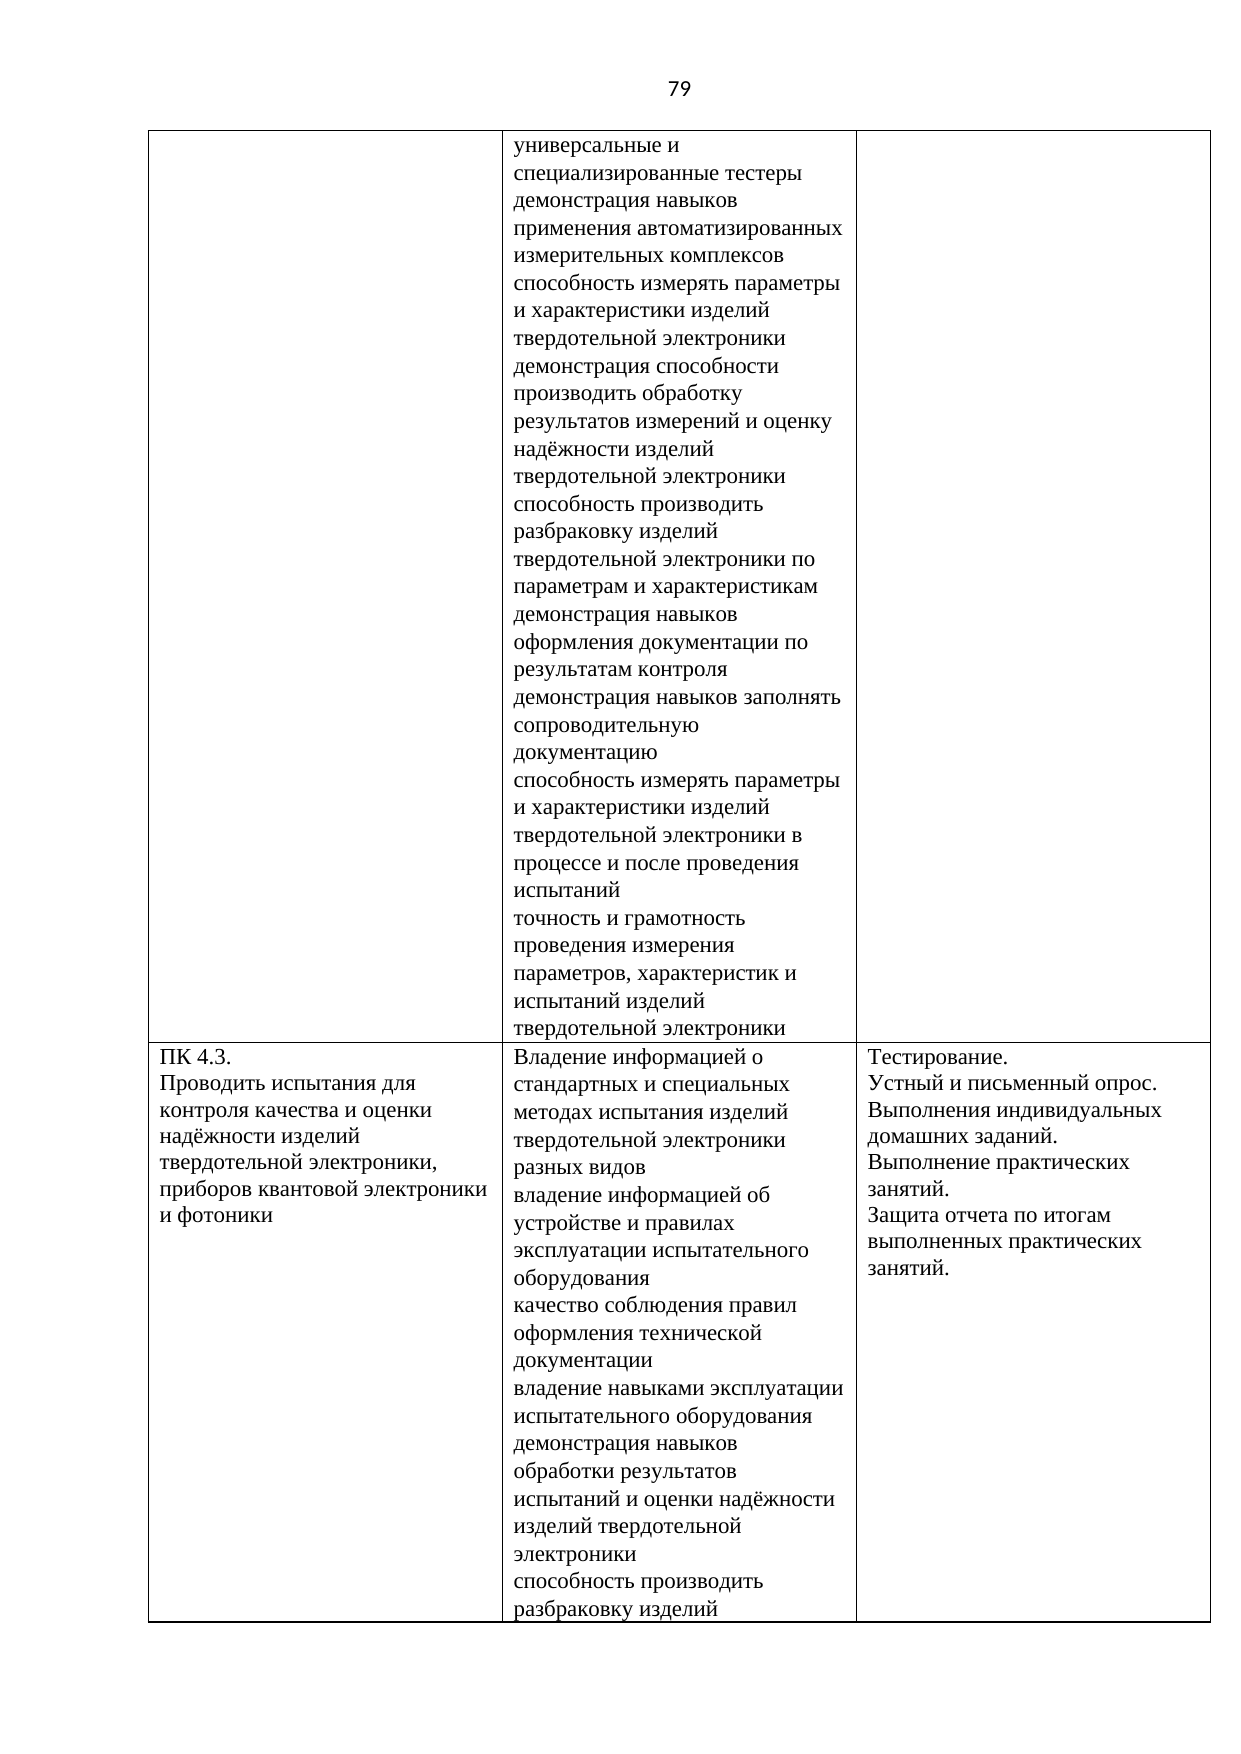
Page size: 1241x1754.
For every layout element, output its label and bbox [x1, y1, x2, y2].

table_cell [503, 131, 856, 1042]
table_cell [149, 1043, 502, 1621]
table_cell [503, 1043, 856, 1621]
table_cell [857, 1043, 1210, 1621]
table_cell [857, 131, 1210, 1042]
table_cell [149, 131, 502, 1042]
